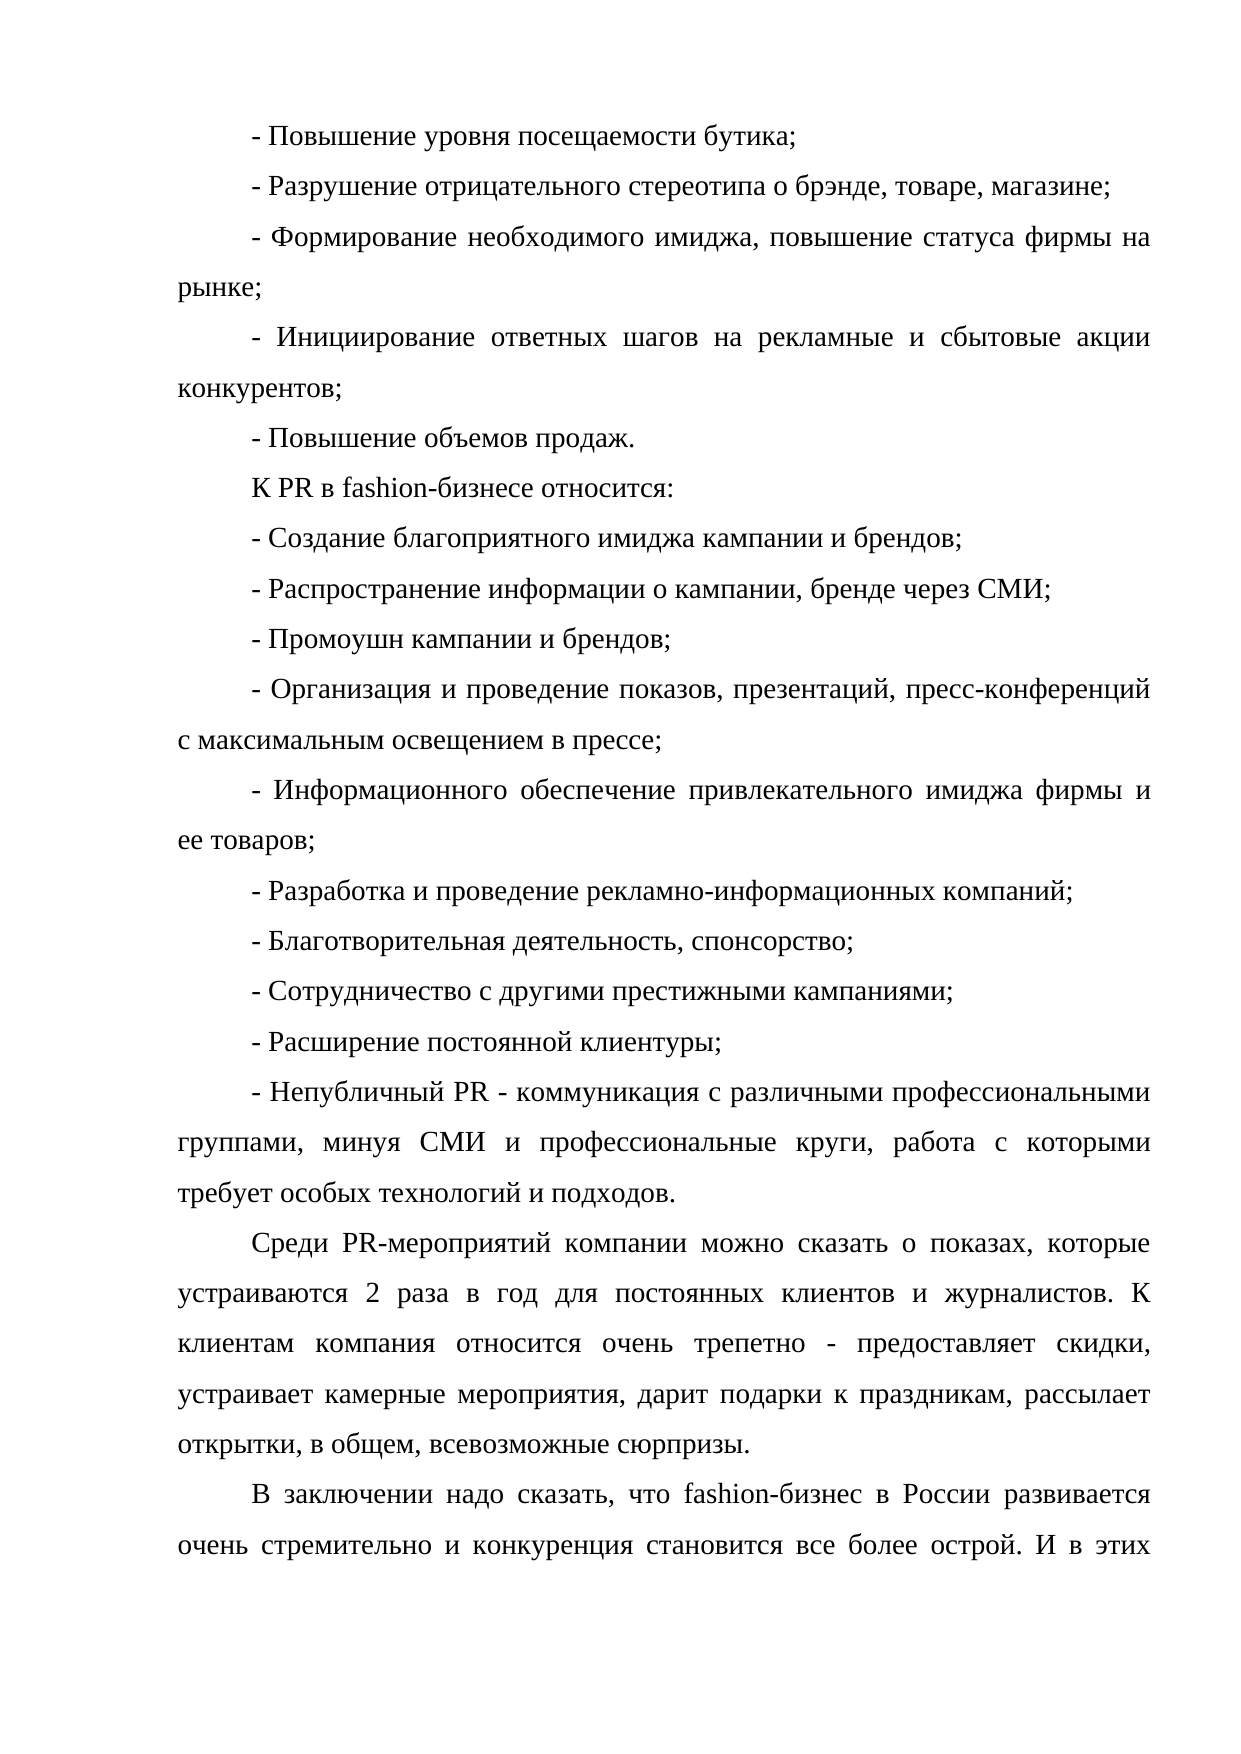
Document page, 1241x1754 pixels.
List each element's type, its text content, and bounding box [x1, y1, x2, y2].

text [177, 1477, 1152, 1560]
text - Непубличный PR - коммуникация с различными профессиональными группами, минуя СМИ и профессиональные круги, работа с которыми требует особых технологий и подходов. [177, 1074, 1152, 1208]
text - Расширение постоянной клиентуры; [177, 1024, 1152, 1057]
text - Информационного обеспечение привлекательного имиджа фирмы и ее товаров; [177, 772, 1152, 856]
text К PR в fashion-бизнесе относится: [177, 470, 1152, 504]
text - Создание благоприятного имиджа кампании и брендов; [177, 521, 1152, 554]
text - Инициирование ответных шагов на рекламные и сбытовые акции конкурентов; [177, 319, 1152, 403]
text Среди PR-мероприятий компании можно сказать о показах, которые устраиваются 2 раза в год для постоянных клиентов и журналистов. К клиентам компания относится очень трепетно - предоставляет скидки, устраивает камерные мероприятия, дарит подарки к праздникам, рассылает открытки, в общем, всевозможные сюрпризы. [177, 1225, 1152, 1460]
text - Благотворительная деятельность, спонсорство; [177, 923, 1152, 957]
text - Сотрудничество с другими престижными кампаниями; [177, 973, 1152, 1007]
text - Повышение уровня посещаемости бутика; [177, 118, 1152, 152]
text - Разрушение отрицательного стереотипа о брэнде, товаре, магазине; [177, 168, 1152, 202]
text - Промоушн кампании и брендов; [177, 621, 1152, 655]
text - Повышение объемов продаж. [177, 420, 1152, 453]
text - Разработка и проведение рекламно-информационных компаний; [177, 873, 1152, 906]
text - Распространение информации о кампании, бренде через СМИ; [177, 571, 1152, 604]
text - Формирование необходимого имиджа, повышение статуса фирмы на рынке; [177, 219, 1152, 303]
text - Организация и проведение показов, презентаций, пресс-конференций с максимальным освещением в прессе; [177, 672, 1152, 755]
